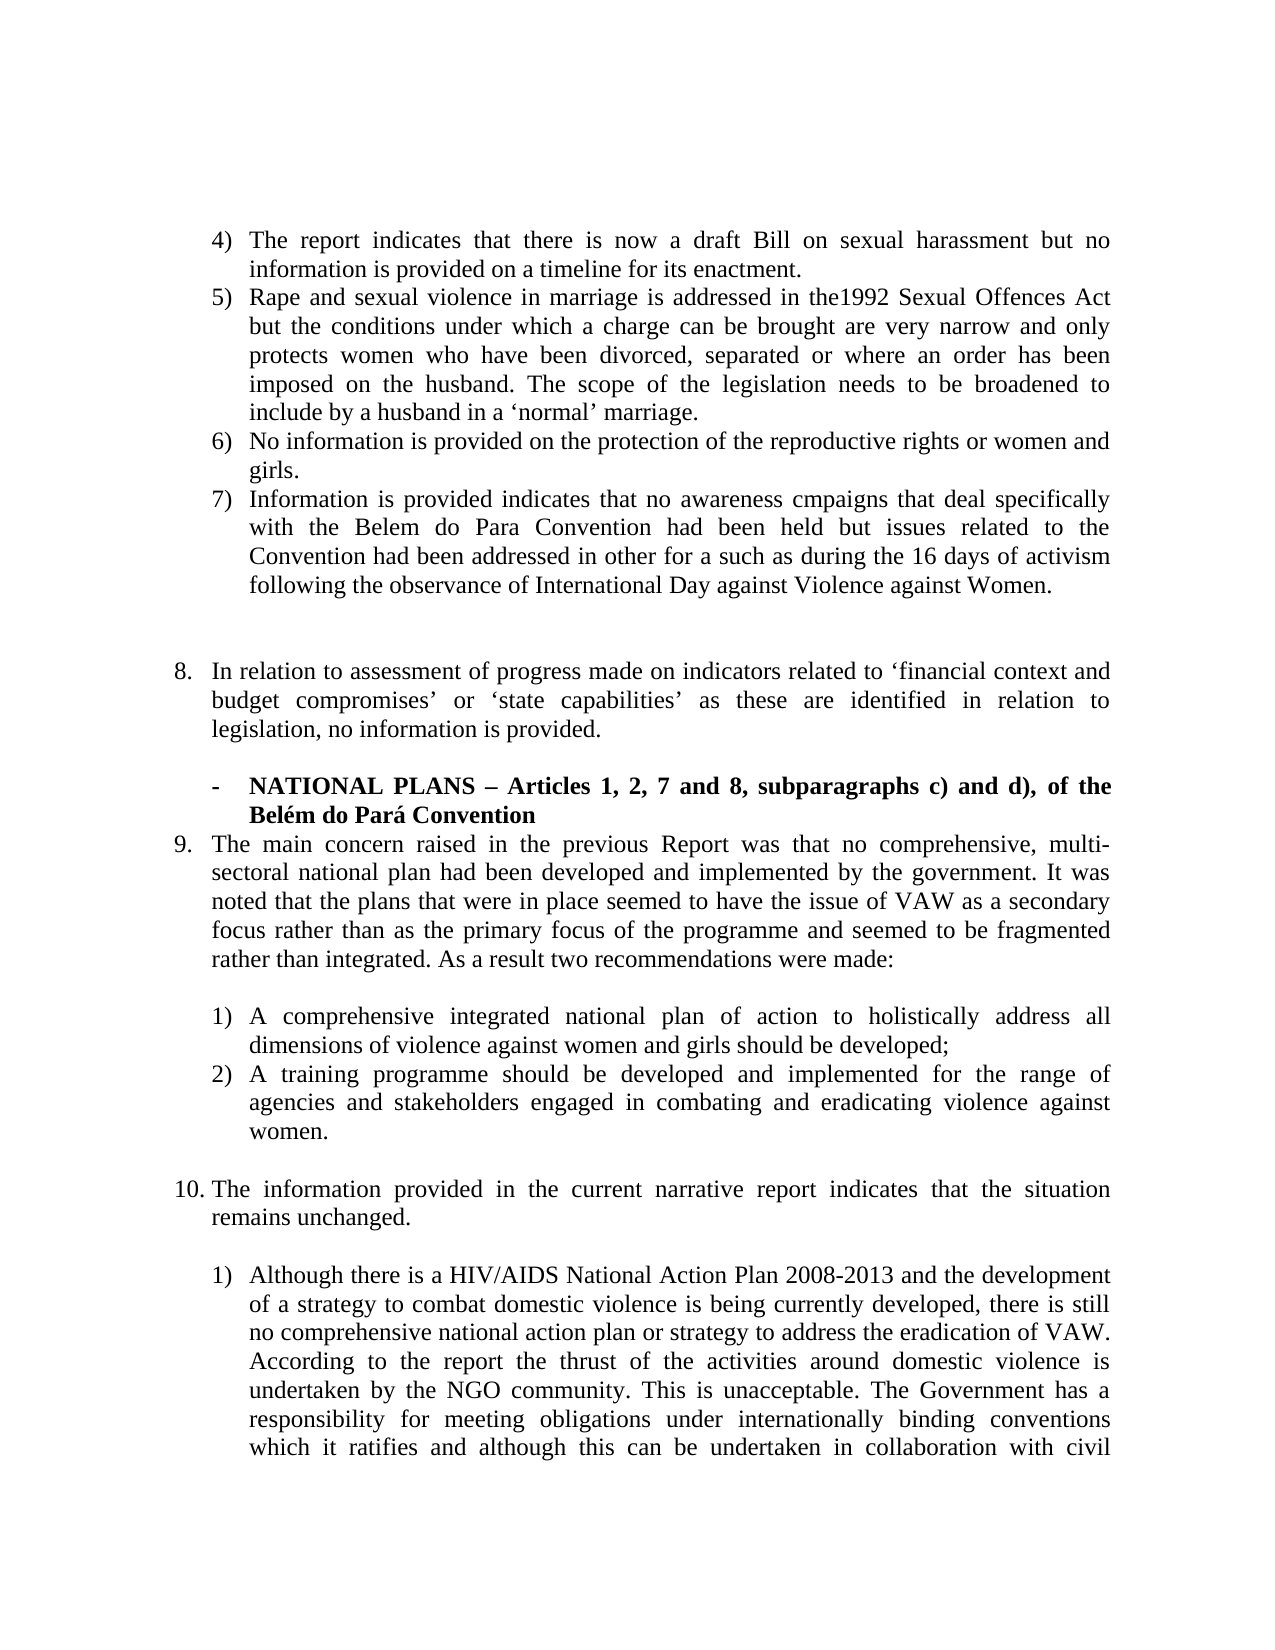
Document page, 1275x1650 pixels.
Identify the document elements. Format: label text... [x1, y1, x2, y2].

list No information is provided on the protection of the reproductive rights or women and girls. [211, 426, 1111, 484]
list Information is provided indicates that no awareness cmpaigns that deal specifically with the Belem do Para Convention had been held but issues related to the Convention had been addressed in other for a such as during the 16 days of activism following the observance of International Day against Violence against Women. [211, 484, 1111, 599]
list Rape and sexual violence in marriage is addressed in the1992 Sexual Offences Act but the conditions under which a charge can be brought are very narrow and only protects women who have been divorced, separated or where an order has been imposed on the husband. The scope of the legislation needs to be broadened to include by a husband in a ‘normal’ marriage. [211, 282, 1111, 426]
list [211, 1260, 1111, 1461]
list A comprehensive integrated national plan of action to holistically address all dimensions of violence against women and girls should be developed; [211, 1001, 1111, 1059]
list The report indicates that there is now a draft Bill on sexual harassment but no information is provided on a timeline for its enactment. [211, 225, 1111, 282]
list NATIONAL PLANS – Articles 1, 2, 7 and 8, subparagraphs c) and d), of the Belém do Pará Convention [211, 771, 1111, 829]
list The information provided in the current narrative report indicates that the situation remains unchanged. [174, 1174, 1111, 1231]
list In relation to assessment of progress made on indicators related to ‘financial context and budget compromises’ or ‘state capabilities’ as these are identified in relation to legislation, no information is provided. [174, 656, 1111, 742]
list The main concern raised in the previous Report was that no comprehensive, multi-sectoral national plan had been developed and implemented by the government. It was noted that the plans that were in place seemed to have the issue of VAW as a secondary focus rather than as the primary focus of the programme and seemed to be fragmented rather than integrated. As a result two recommendations were made: [174, 829, 1111, 972]
list A training programme should be developed and implemented for the range of agencies and stakeholders engaged in combating and eradicating violence against women. [211, 1059, 1111, 1145]
